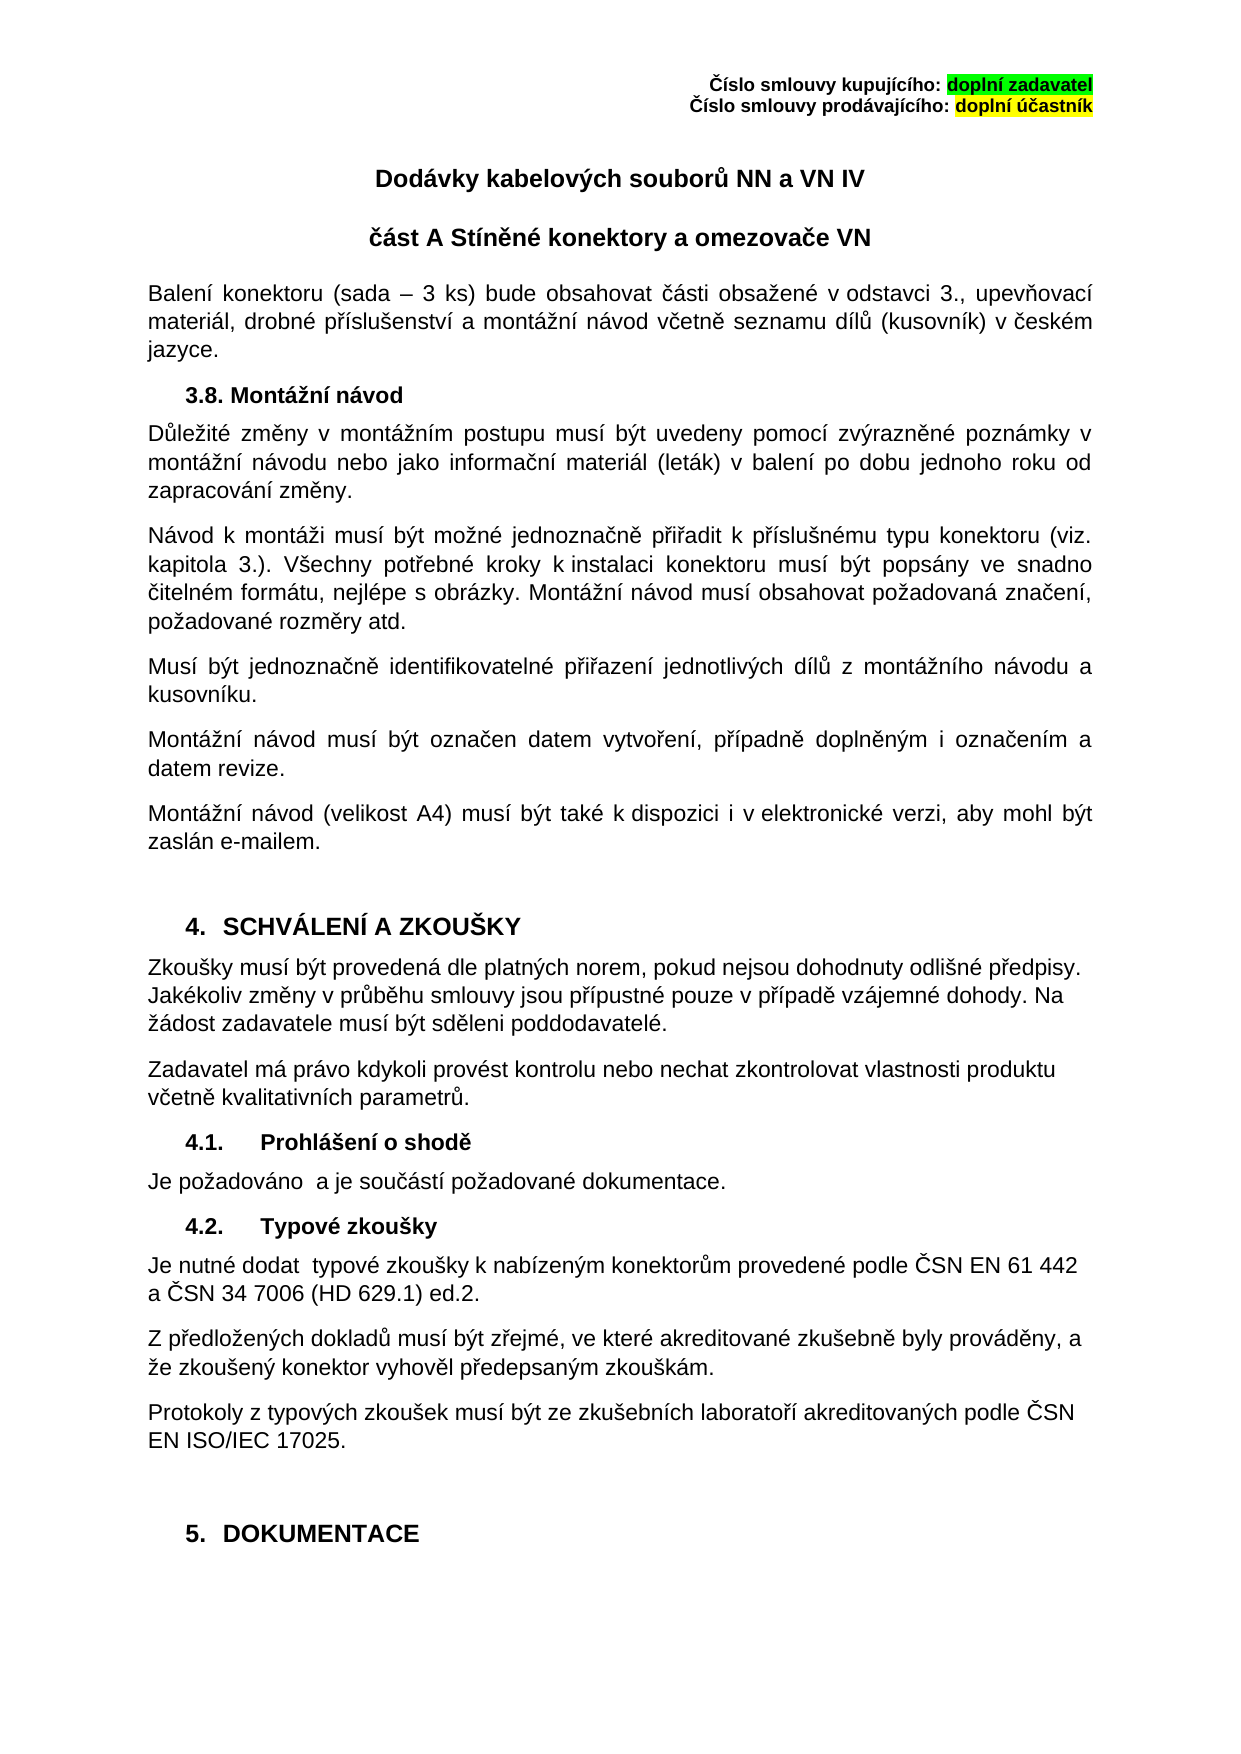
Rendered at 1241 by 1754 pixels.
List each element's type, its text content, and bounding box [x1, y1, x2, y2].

text Montážní návod (velikost A4) musí být také k dispozici i v elektronické verzi, aby mohl být zaslán e-mailem. [148, 800, 1093, 855]
text Protokoly z typových zkoušek musí být ze zkušebních laboratoří akreditovaných podle ČSN EN ISO/IEC 17025. [148, 1399, 1093, 1454]
subtitle Prohlášení o shodě [185, 1129, 1093, 1155]
text Montážní návod musí být označen datem vytvoření, případně doplněným i označením a datem revize. [148, 726, 1093, 781]
text Zkoušky musí být provedená dle platných norem, pokud nejsou dohodnuty odlišné předpisy. Jakékoliv změny v průběhu smlouvy jsou přípustné pouze v případě vzájemné dohody. Na žádost zadavatele musí být sděleni poddodavatelé. [148, 953, 1093, 1037]
subtitle Schválení a zkoušky [185, 912, 1093, 941]
text Je požadováno a je součástí požadované dokumentace. [148, 1168, 1093, 1194]
subtitle Montážní návod [185, 382, 1093, 408]
text Musí být jednoznačně identifikovatelné přiřazení jednotlivých dílů z montážního návodu a kusovníku. [148, 653, 1093, 708]
text Důležité změny v montážním postupu musí být uvedeny pomocí zvýrazněné poznámky v montážní návodu nebo jako informační materiál (leták) v balení po dobu jednoho roku od zapracování změny. [148, 420, 1093, 504]
subtitle Dokumentace [185, 1519, 1093, 1548]
text Z předložených dokladů musí být zřejmé, ve které akreditované zkušebně byly prováděny, a že zkoušený konektor vyhověl předepsaným zkouškám. [148, 1325, 1093, 1380]
text Balení konektoru (sada – 3 ks) bude obsahovat části obsažené v odstavci 3., upevňovací materiál, drobné příslušenství a montážní návod včetně seznamu dílů (kusovník) v českém jazyce. [148, 279, 1093, 363]
text Je nutné dodat typové zkoušky k nabízeným konektorům provedené podle ČSN EN 61 442 a ČSN 34 7006 (HD 629.1) ed.2. [148, 1252, 1093, 1307]
text Zadavatel má právo kdykoli provést kontrolu nebo nechat zkontrolovat vlastnosti produktu včetně kvalitativních parametrů. [148, 1056, 1093, 1110]
text Návod k montáži musí být možné jednoznačně přiřadit k příslušnému typu konektoru (viz. kapitola 3.). Všechny potřebné kroky k instalaci konektoru musí být popsány ve snadno čitelném formátu, nejlépe s obrázky. Montážní návod musí obsahovat požadovaná značení, požadované rozměry atd. [148, 522, 1093, 634]
subtitle Typové zkoušky [185, 1213, 1093, 1239]
